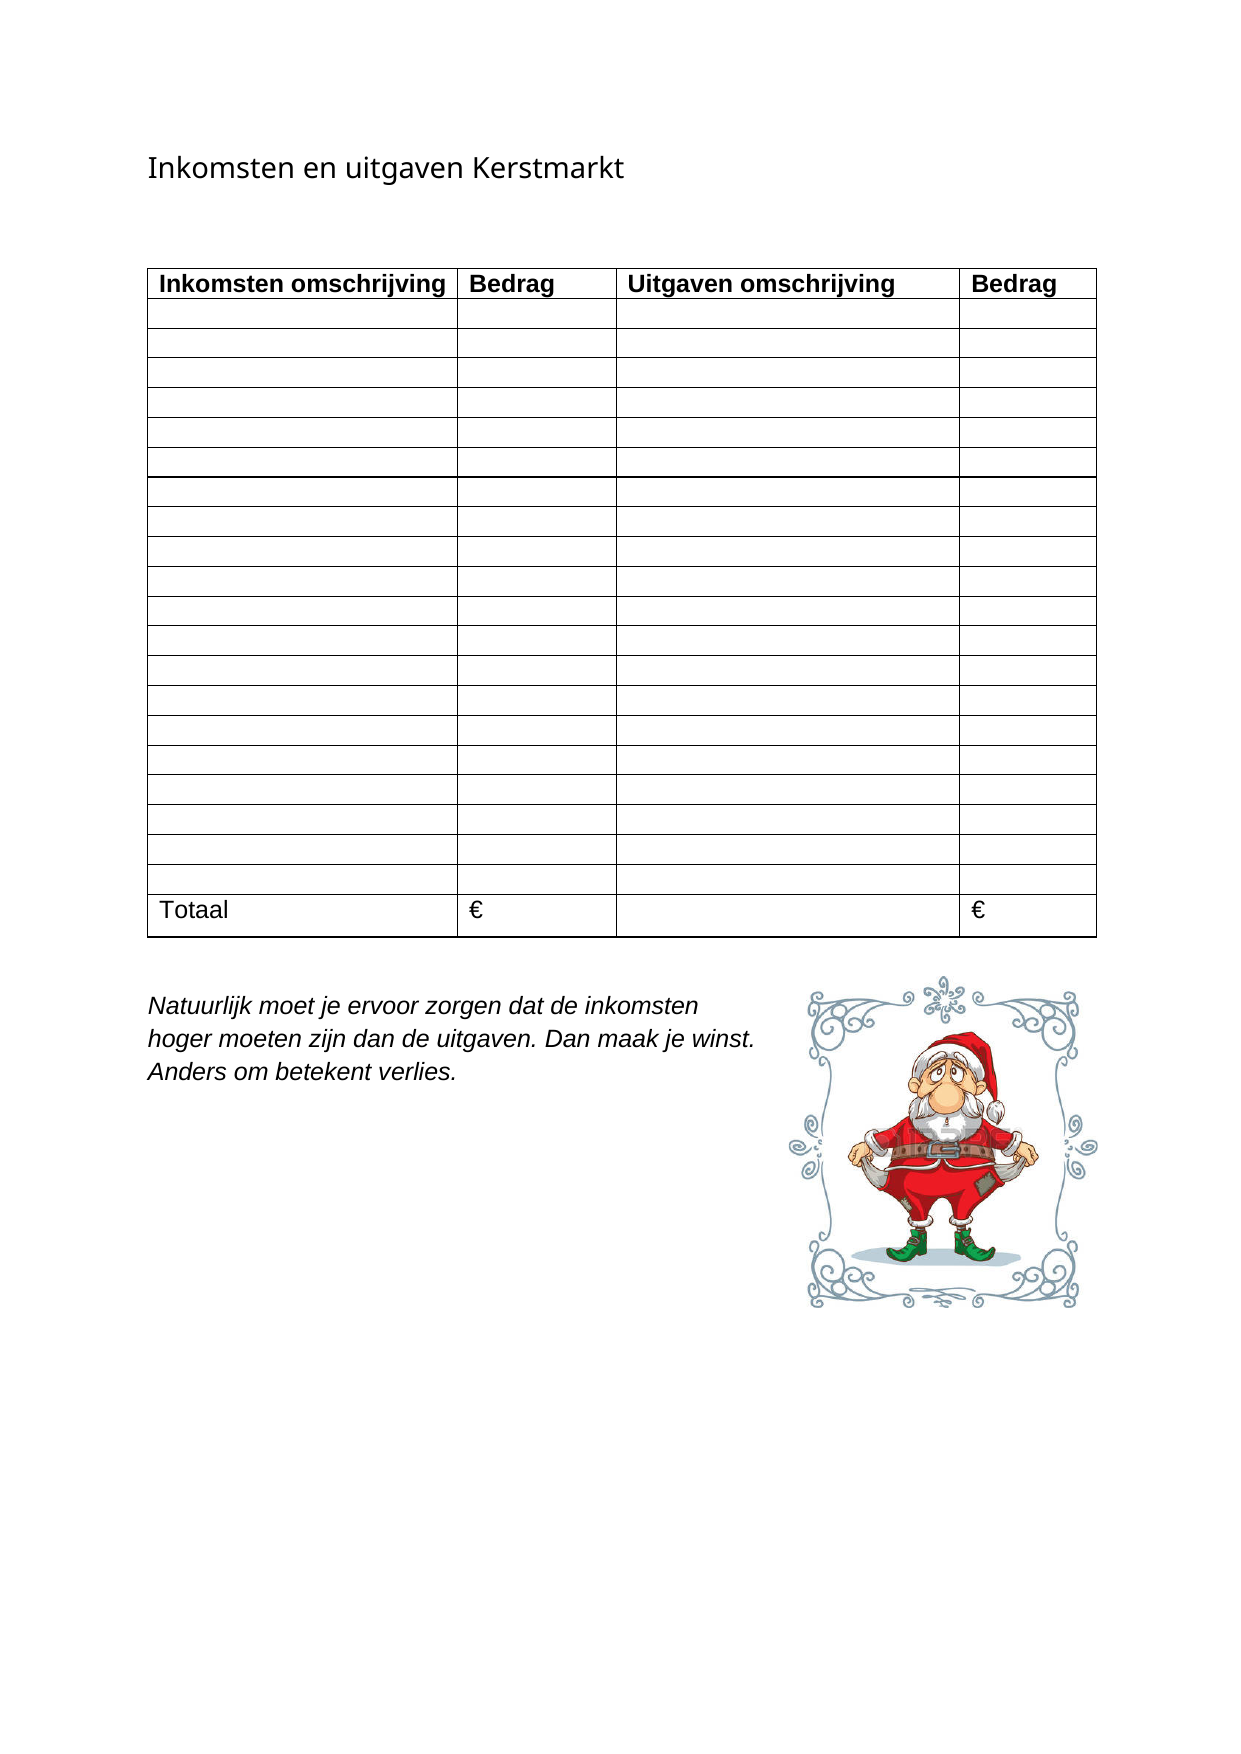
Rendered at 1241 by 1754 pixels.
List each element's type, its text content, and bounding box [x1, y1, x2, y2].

table_cell [960, 478, 1096, 506]
table_cell [960, 358, 1096, 387]
table_cell [960, 716, 1096, 744]
table_cell [617, 507, 959, 536]
table_cell [960, 448, 1096, 476]
table_cell [617, 656, 959, 685]
table_cell [458, 537, 616, 566]
table_cell [458, 626, 616, 655]
table_cell [148, 746, 457, 774]
table_cell [960, 835, 1096, 864]
table_cell [960, 537, 1096, 566]
table_cell [458, 299, 616, 327]
table_cell [960, 299, 1096, 327]
table_cell [148, 299, 457, 327]
table_cell [617, 358, 959, 387]
table_cell [458, 775, 616, 804]
table_cell [458, 329, 616, 357]
table_header Uitgaven omschrijving [617, 269, 959, 298]
table_cell [148, 418, 457, 447]
table_cell [148, 388, 457, 417]
picture [788, 976, 1098, 1308]
table_cell [617, 626, 959, 655]
table_header Inkomsten omschrijving [148, 269, 457, 298]
table_cell [458, 478, 616, 506]
table_cell [458, 418, 616, 447]
table_cell [617, 895, 959, 936]
table_cell [148, 507, 457, 536]
table_cell [148, 478, 457, 506]
table_cell [617, 805, 959, 834]
table_cell [148, 686, 457, 715]
table_cell [458, 388, 616, 417]
table_cell [458, 507, 616, 536]
table_header Bedrag [960, 269, 1096, 298]
table_cell [617, 329, 959, 357]
table_cell [148, 329, 457, 357]
table_cell [960, 597, 1096, 625]
table_cell [458, 597, 616, 625]
table_cell [617, 567, 959, 596]
table_cell [148, 865, 457, 893]
table_cell [148, 775, 457, 804]
table_cell [458, 835, 616, 864]
table_cell [960, 418, 1096, 447]
table_cell [458, 656, 616, 685]
table_cell [148, 716, 457, 744]
table_cell [617, 835, 959, 864]
table_cell [617, 388, 959, 417]
table_cell [148, 567, 457, 596]
table_cell [617, 686, 959, 715]
table_cell [458, 448, 616, 476]
table_cell [458, 358, 616, 387]
table_cell [617, 418, 959, 447]
table_cell [617, 746, 959, 774]
table_cell Totaal [148, 895, 457, 936]
table_cell [617, 597, 959, 625]
table_cell [148, 448, 457, 476]
table_cell € [960, 895, 1096, 936]
table_cell [458, 716, 616, 744]
table_cell [148, 537, 457, 566]
table_cell [148, 597, 457, 625]
table_cell [458, 686, 616, 715]
table_header Bedrag [458, 269, 616, 298]
table_cell [960, 775, 1096, 804]
text Inkomsten en uitgaven Kerstmarkt [148, 148, 1093, 187]
table_cell [960, 626, 1096, 655]
table_cell [617, 537, 959, 566]
table_cell [458, 865, 616, 893]
table_cell [148, 626, 457, 655]
table_cell [617, 478, 959, 506]
text Natuurlijk moet je ervoor zorgen dat de inkomsten hoger moeten zijn dan de uitgaven. Dan maak je winst. Anders om betekent verlies. [148, 991, 788, 1086]
table_cell [148, 805, 457, 834]
table_cell [960, 507, 1096, 536]
table_cell [458, 567, 616, 596]
table_cell [458, 805, 616, 834]
table_cell [960, 329, 1096, 357]
table_cell [960, 567, 1096, 596]
table_cell [458, 746, 616, 774]
table_cell [960, 656, 1096, 685]
table_cell [617, 448, 959, 476]
table_cell [617, 865, 959, 893]
table_cell [960, 686, 1096, 715]
table_cell [148, 656, 457, 685]
table_cell [960, 805, 1096, 834]
table_cell [617, 775, 959, 804]
table_cell € [458, 895, 616, 936]
table_cell [148, 835, 457, 864]
table_cell [960, 746, 1096, 774]
table_cell [617, 299, 959, 327]
table_cell [960, 388, 1096, 417]
table_cell [617, 716, 959, 744]
table_cell [960, 865, 1096, 893]
table_cell [148, 358, 457, 387]
